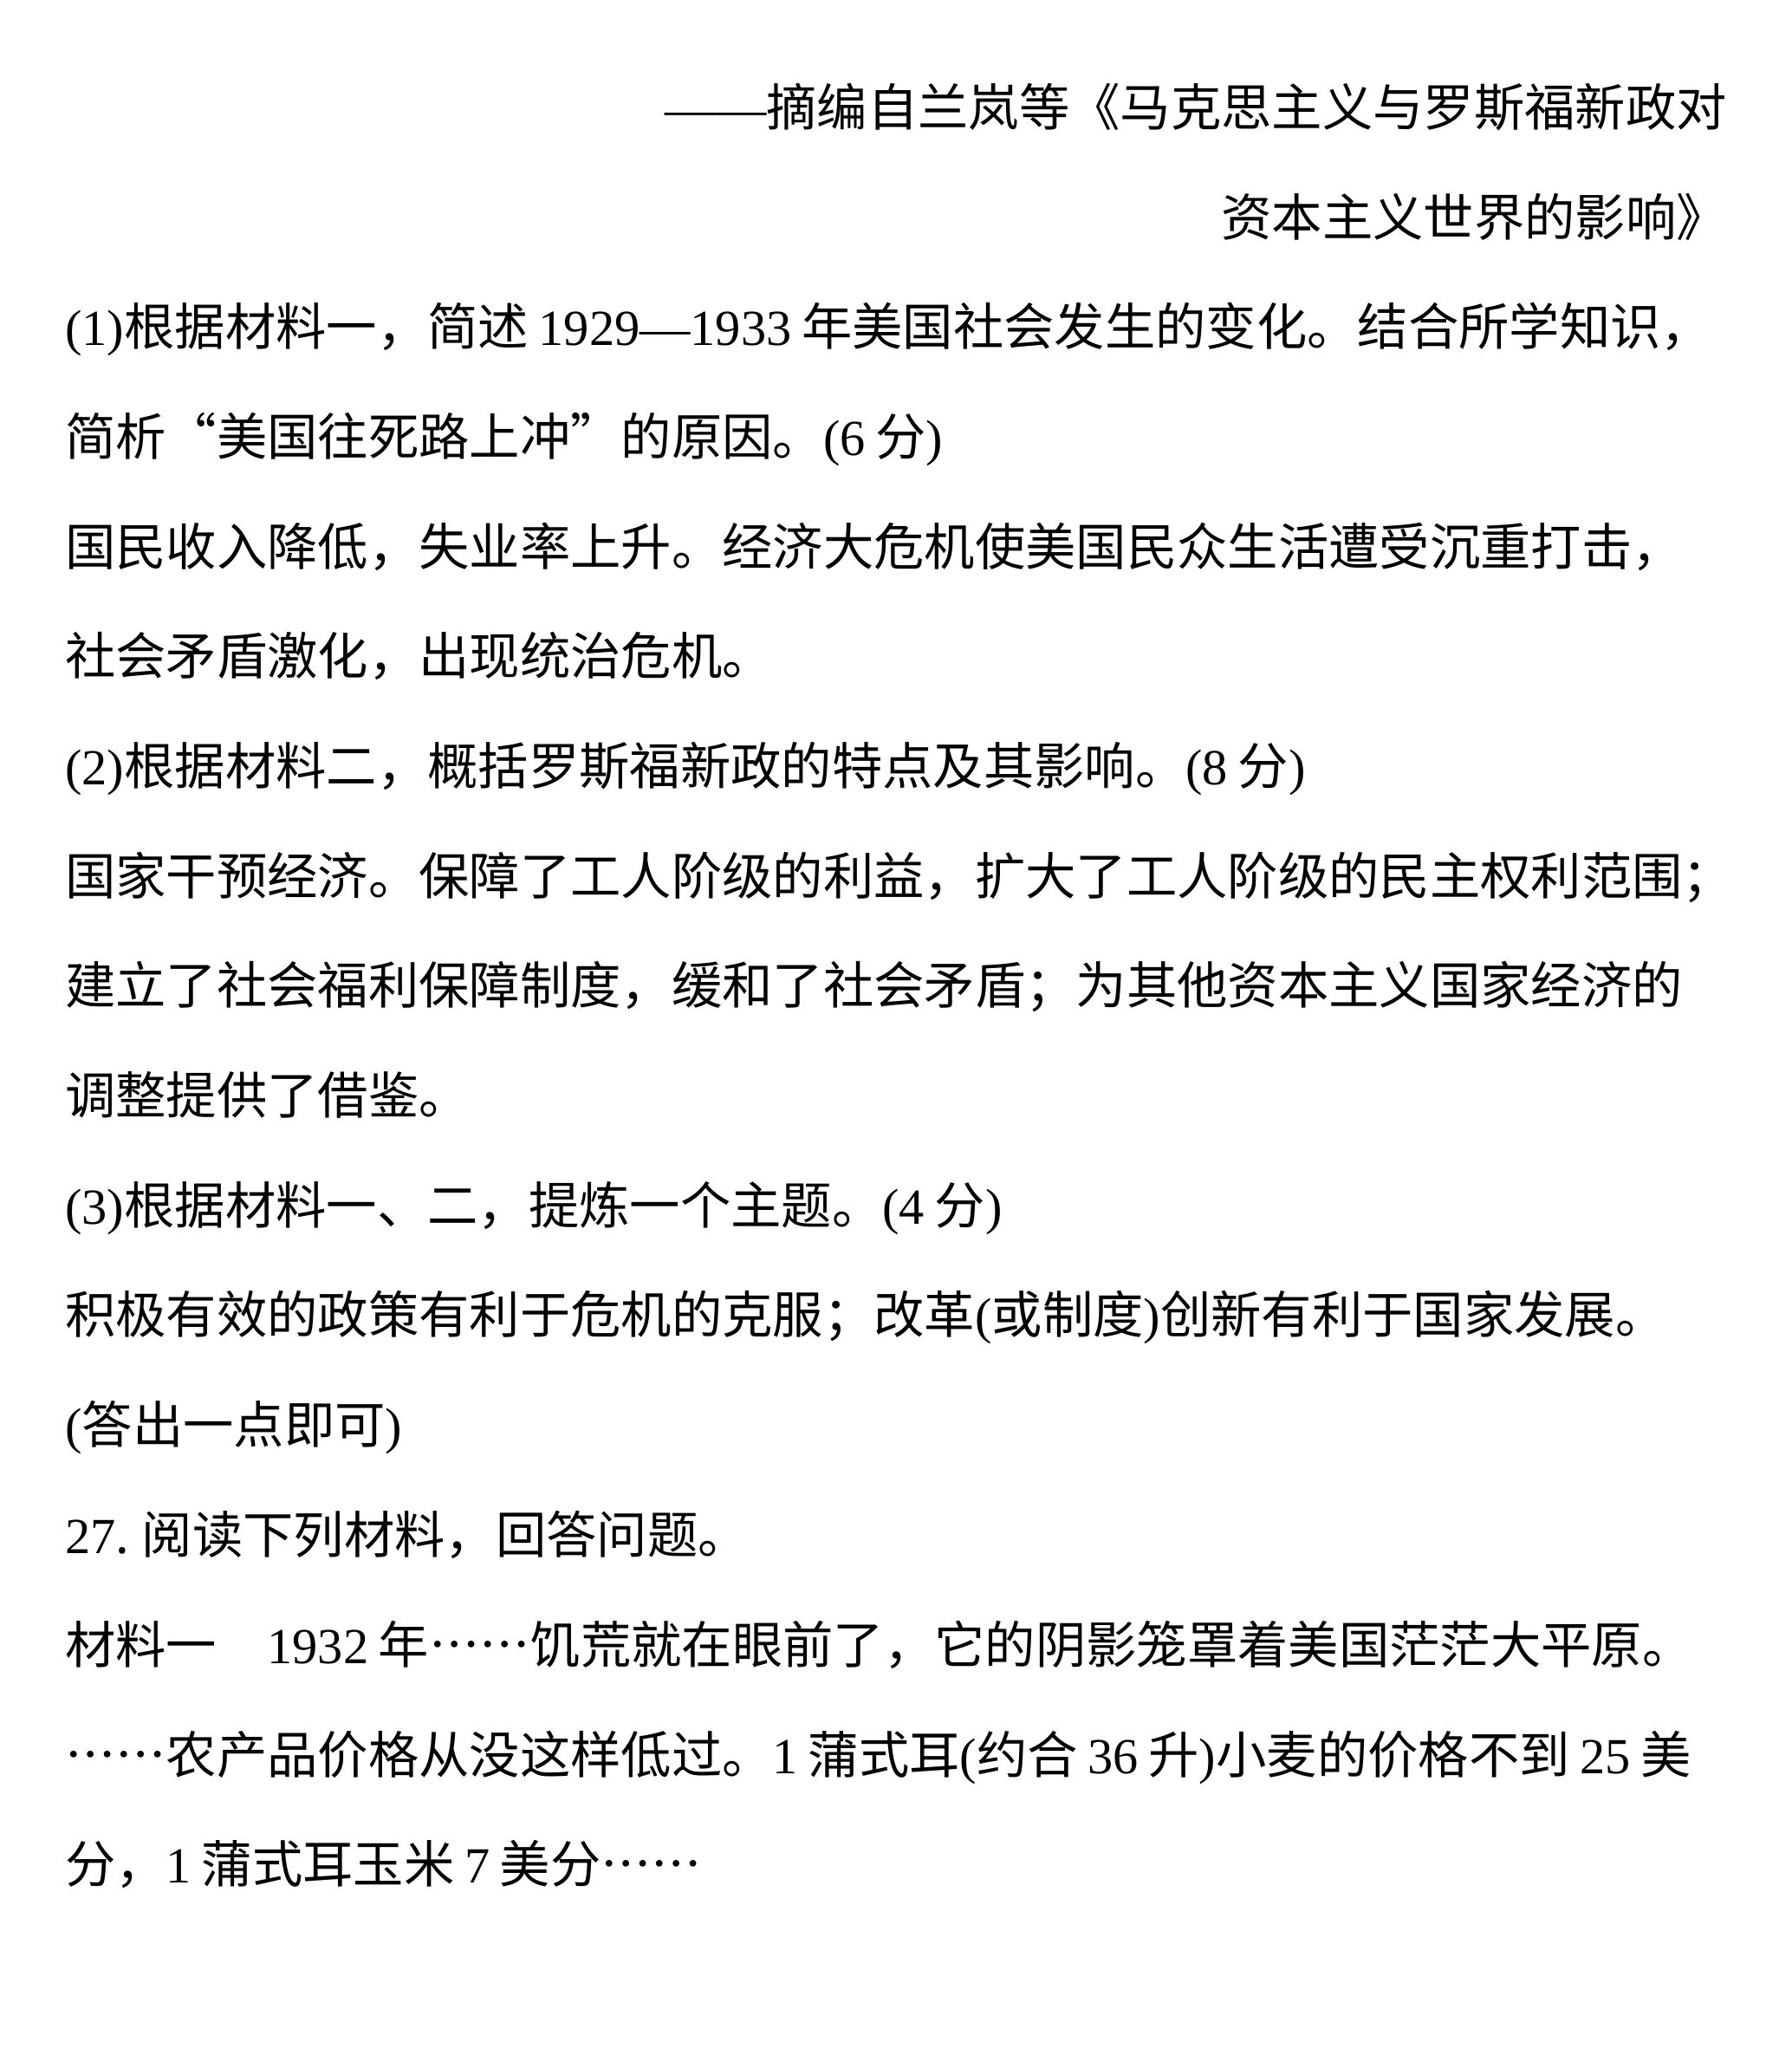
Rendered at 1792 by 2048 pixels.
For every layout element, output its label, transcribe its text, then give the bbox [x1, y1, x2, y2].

text 国家干预经济。保障了工人阶级的利益，扩大了工人阶级的民主权利范围；建立了社会福利保障制度，缓和了社会矛盾；为其他资本主义国家经济的调整提供了借鉴。 [65, 835, 1726, 1128]
text ——摘编自兰岚等《马克思主义与罗斯福新政对 [65, 68, 1726, 140]
text 国民收入降低，失业率上升。经济大危机使美国民众生活遭受沉重打击，社会矛盾激化，出现统治危机。 [65, 506, 1726, 690]
text 资本主义世界的影响》 [65, 177, 1726, 250]
text (2)根据材料二，概括罗斯福新政的特点及其影响。(8分) [65, 726, 1726, 799]
text 27. 阅读下列材料，回答问题。 [65, 1494, 1726, 1568]
text 材料一 1932年……饥荒就在眼前了，它的阴影笼罩着美国茫茫大平原。……农产品价格从没这样低过。1蒲式耳(约合36升)小麦的价格不到25美分，1蒲式耳玉米7美分…… [65, 1605, 1726, 1897]
text (3)根据材料一、二，提炼一个主题。(4分) [65, 1165, 1726, 1239]
text (1)根据材料一，简述1929—1933年美国社会发生的变化。结合所学知识，简析“美国往死路上冲”的原因。(6分) [65, 287, 1726, 470]
text 积极有效的政策有利于危机的克服；改革(或制度)创新有利于国家发展。(答出一点即可) [65, 1275, 1726, 1458]
